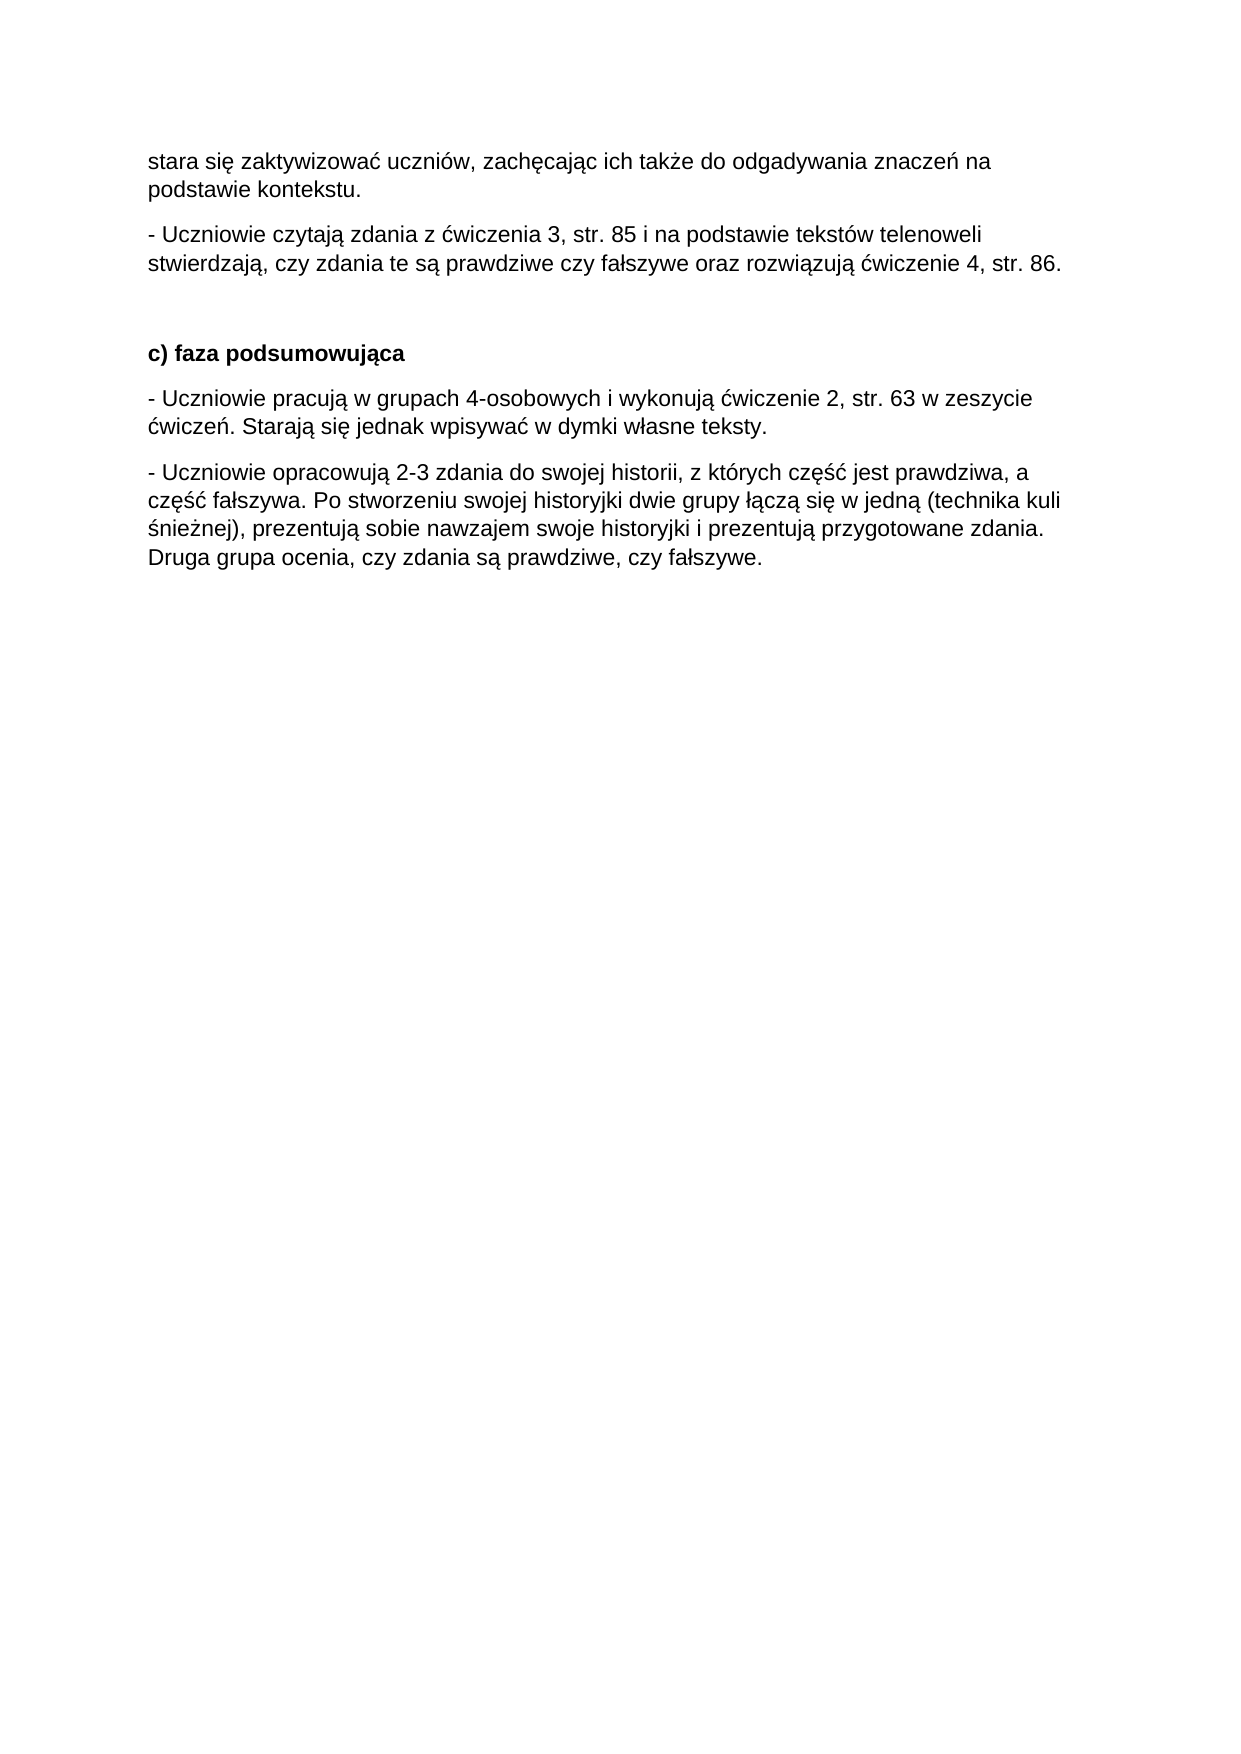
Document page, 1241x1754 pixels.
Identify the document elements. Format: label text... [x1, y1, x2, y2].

text c) faza podsumowująca [148, 340, 1093, 366]
text - Uczniowie czytają zdania z ćwiczenia 3, str. 85 i na podstawie tekstów telenoweli stwierdzają, czy zdania te są prawdziwe czy fałszywe oraz rozwiązują ćwiczenie 4, str. 86. [148, 221, 1093, 276]
text - Uczniowie pracują w grupach 4-osobowych i wykonują ćwiczenie 2, str. 63 w zeszycie ćwiczeń. Starają się jednak wpisywać w dymki własne teksty. [148, 385, 1093, 440]
text - Uczniowie opracowują 2-3 zdania do swojej historii, z których część jest prawdziwa, a część fałszywa. Po stworzeniu swojej historyjki dwie grupy łączą się w jedną (technika kuli śnieżnej), prezentują sobie nawzajem swoje historyjki i prezentują przygotowane zdania. Druga grupa ocenia, czy zdania są prawdziwe, czy fałszywe. [148, 458, 1093, 570]
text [148, 148, 1093, 202]
